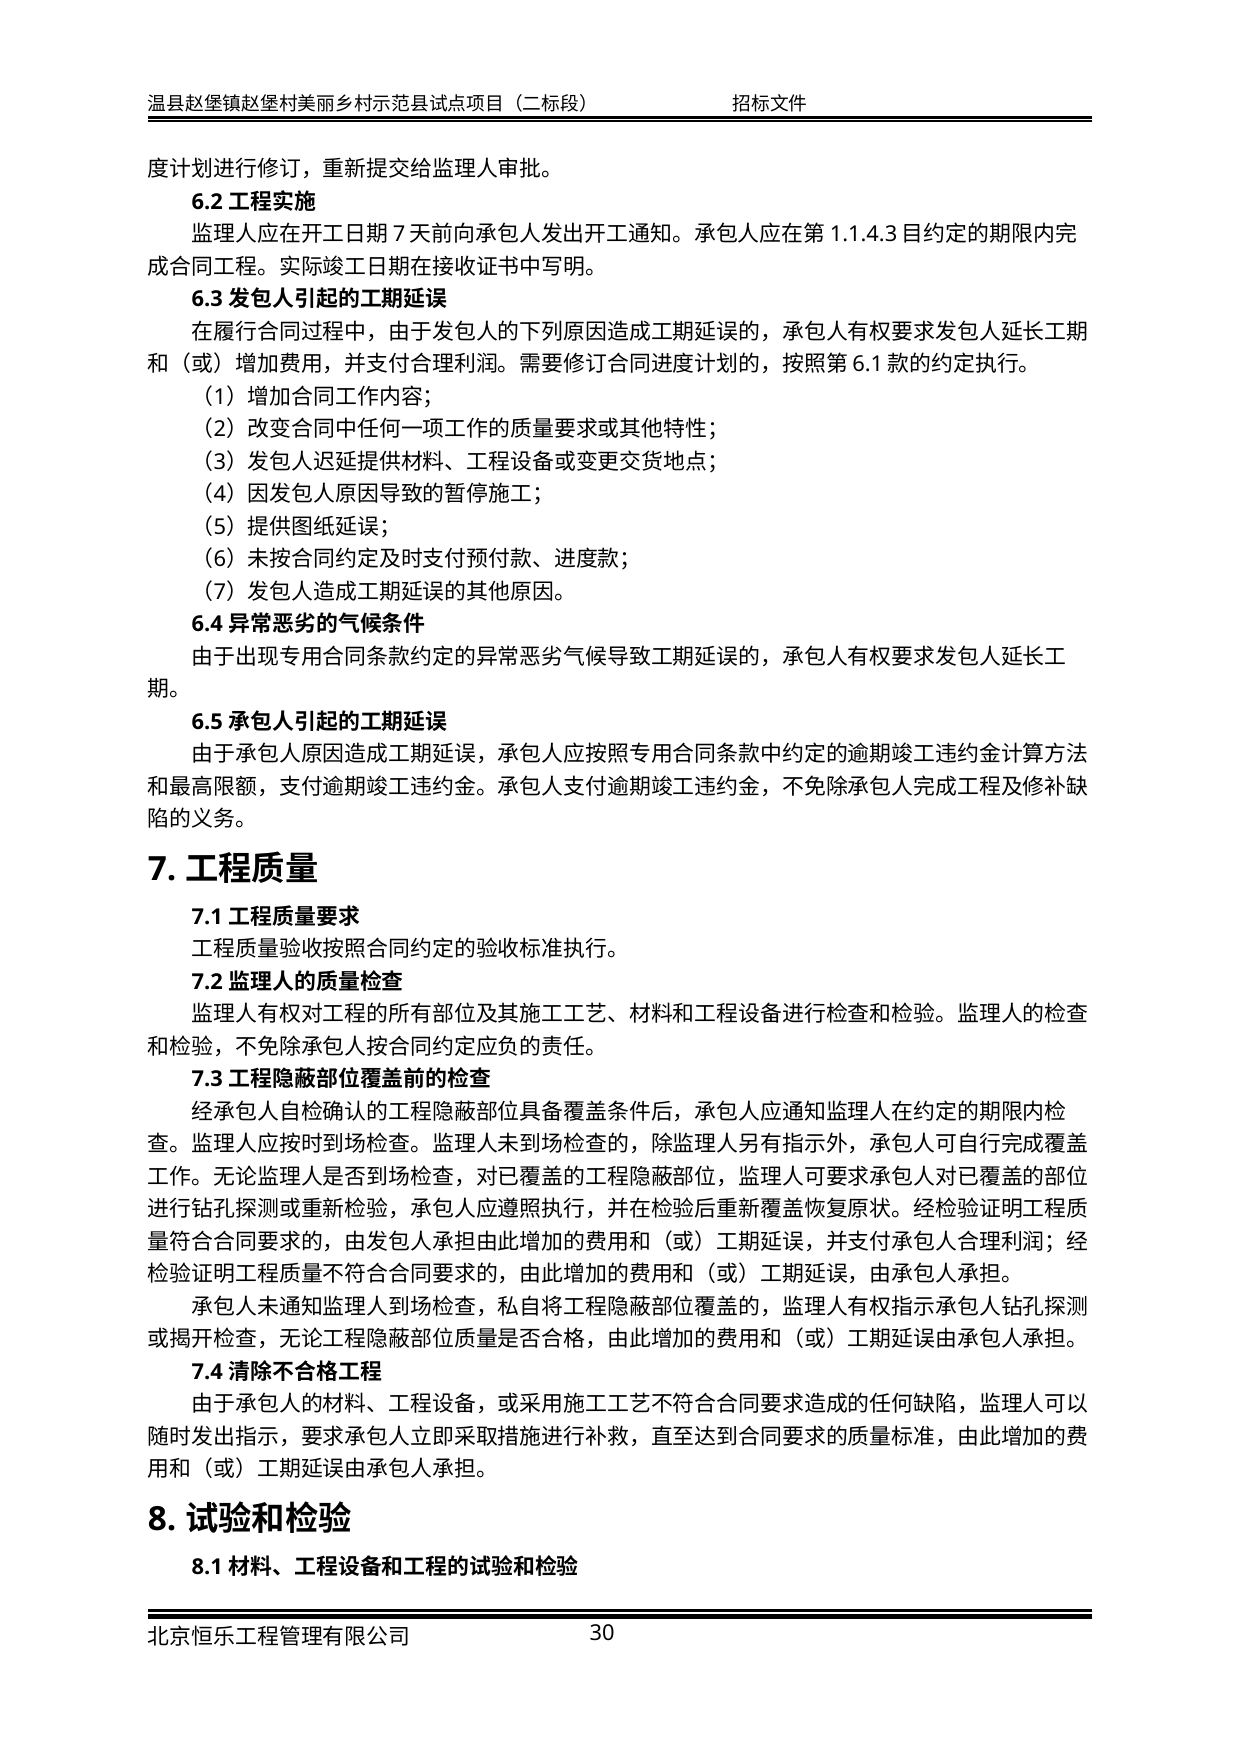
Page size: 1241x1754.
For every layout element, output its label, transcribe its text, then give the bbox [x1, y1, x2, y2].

text （2）改变合同中任何一项工作的质量要求或其他特性； [148, 411, 1092, 443]
text 经承包人自检确认的工程隐蔽部位具备覆盖条件后，承包人应通知监理人在约定的期限内检查。监理人应按时到场检查。监理人未到场检查的，除监理人另有指示外，承包人可自行完成覆盖工作。无论监理人是否到场检查，对已覆盖的工程隐蔽部位，监理人可要求承包人对已覆盖的部位进行钻孔探测或重新检验，承包人应遵照执行，并在检验后重新覆盖恢复原状。经检验证明工程质量符合合同要求的，由发包人承担由此增加的费用和（或）工期延误，并支付承包人合理利润；经检验证明工程质量不符合合同要求的，由此增加的费用和（或）工期延误，由承包人承担。 [148, 1093, 1092, 1288]
text （4）因发包人原因导致的暂停施工； [148, 476, 1092, 508]
text 7.3 工程隐蔽部位覆盖前的检查 [148, 1061, 1092, 1093]
text 承包人未通知监理人到场检查，私自将工程隐蔽部位覆盖的，监理人有权指示承包人钻孔探测或揭开检查，无论工程隐蔽部位质量是否合格，由此增加的费用和（或）工期延误由承包人承担。 [148, 1288, 1092, 1353]
text （3）发包人迟延提供材料、工程设备或变更交货地点； [148, 443, 1092, 476]
text 7.2 监理人的质量检查 [148, 963, 1092, 996]
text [148, 151, 1092, 183]
text 由于承包人的材料、工程设备，或采用施工工艺不符合合同要求造成的任何缺陷，监理人可以随时发出指示，要求承包人立即采取措施进行补救，直至达到合同要求的质量标准，由此增加的费用和（或）工期延误由承包人承担。 [148, 1386, 1092, 1483]
text 监理人应在开工日期7天前向承包人发出开工通知。承包人应在第1.1.4.3目约定的期限内完成合同工程。实际竣工日期在接收证书中写明。 [148, 216, 1092, 281]
text 工程质量验收按照合同约定的验收标准执行。 [148, 931, 1092, 963]
text 由于承包人原因造成工期延误，承包人应按照专用合同条款中约定的逾期竣工违约金计算方法和最高限额，支付逾期竣工违约金。承包人支付逾期竣工违约金，不免除承包人完成工程及修补缺陷的义务。 [148, 736, 1092, 833]
text 由于出现专用合同条款约定的异常恶劣气候导致工期延误的，承包人有权要求发包人延长工期。 [148, 638, 1092, 703]
text 6.2 工程实施 [148, 183, 1092, 216]
text （5）提供图纸延误； [148, 508, 1092, 541]
text 6.3 发包人引起的工期延误 [148, 281, 1092, 313]
text 8.1 材料、工程设备和工程的试验和检验 [148, 1548, 1092, 1581]
text 6.4 异常恶劣的气候条件 [148, 606, 1092, 638]
text 在履行合同过程中，由于发包人的下列原因造成工期延误的，承包人有权要求发包人延长工期和（或）增加费用，并支付合理利润。需要修订合同进度计划的，按照第6.1款的约定执行。 [148, 313, 1092, 378]
subtitle 8. 试验和检验 [148, 1483, 1092, 1548]
text 监理人有权对工程的所有部位及其施工工艺、材料和工程设备进行检查和检验。监理人的检查和检验，不免除承包人按合同约定应负的责任。 [148, 996, 1092, 1061]
text （6）未按合同约定及时支付预付款、进度款； [148, 541, 1092, 573]
text 7.4 清除不合格工程 [148, 1353, 1092, 1386]
subtitle 7. 工程质量 [148, 833, 1092, 898]
text （1）增加合同工作内容； [148, 378, 1092, 411]
text 6.5 承包人引起的工期延误 [148, 703, 1092, 736]
text （7）发包人造成工期延误的其他原因。 [148, 573, 1092, 606]
text 7.1 工程质量要求 [148, 898, 1092, 931]
